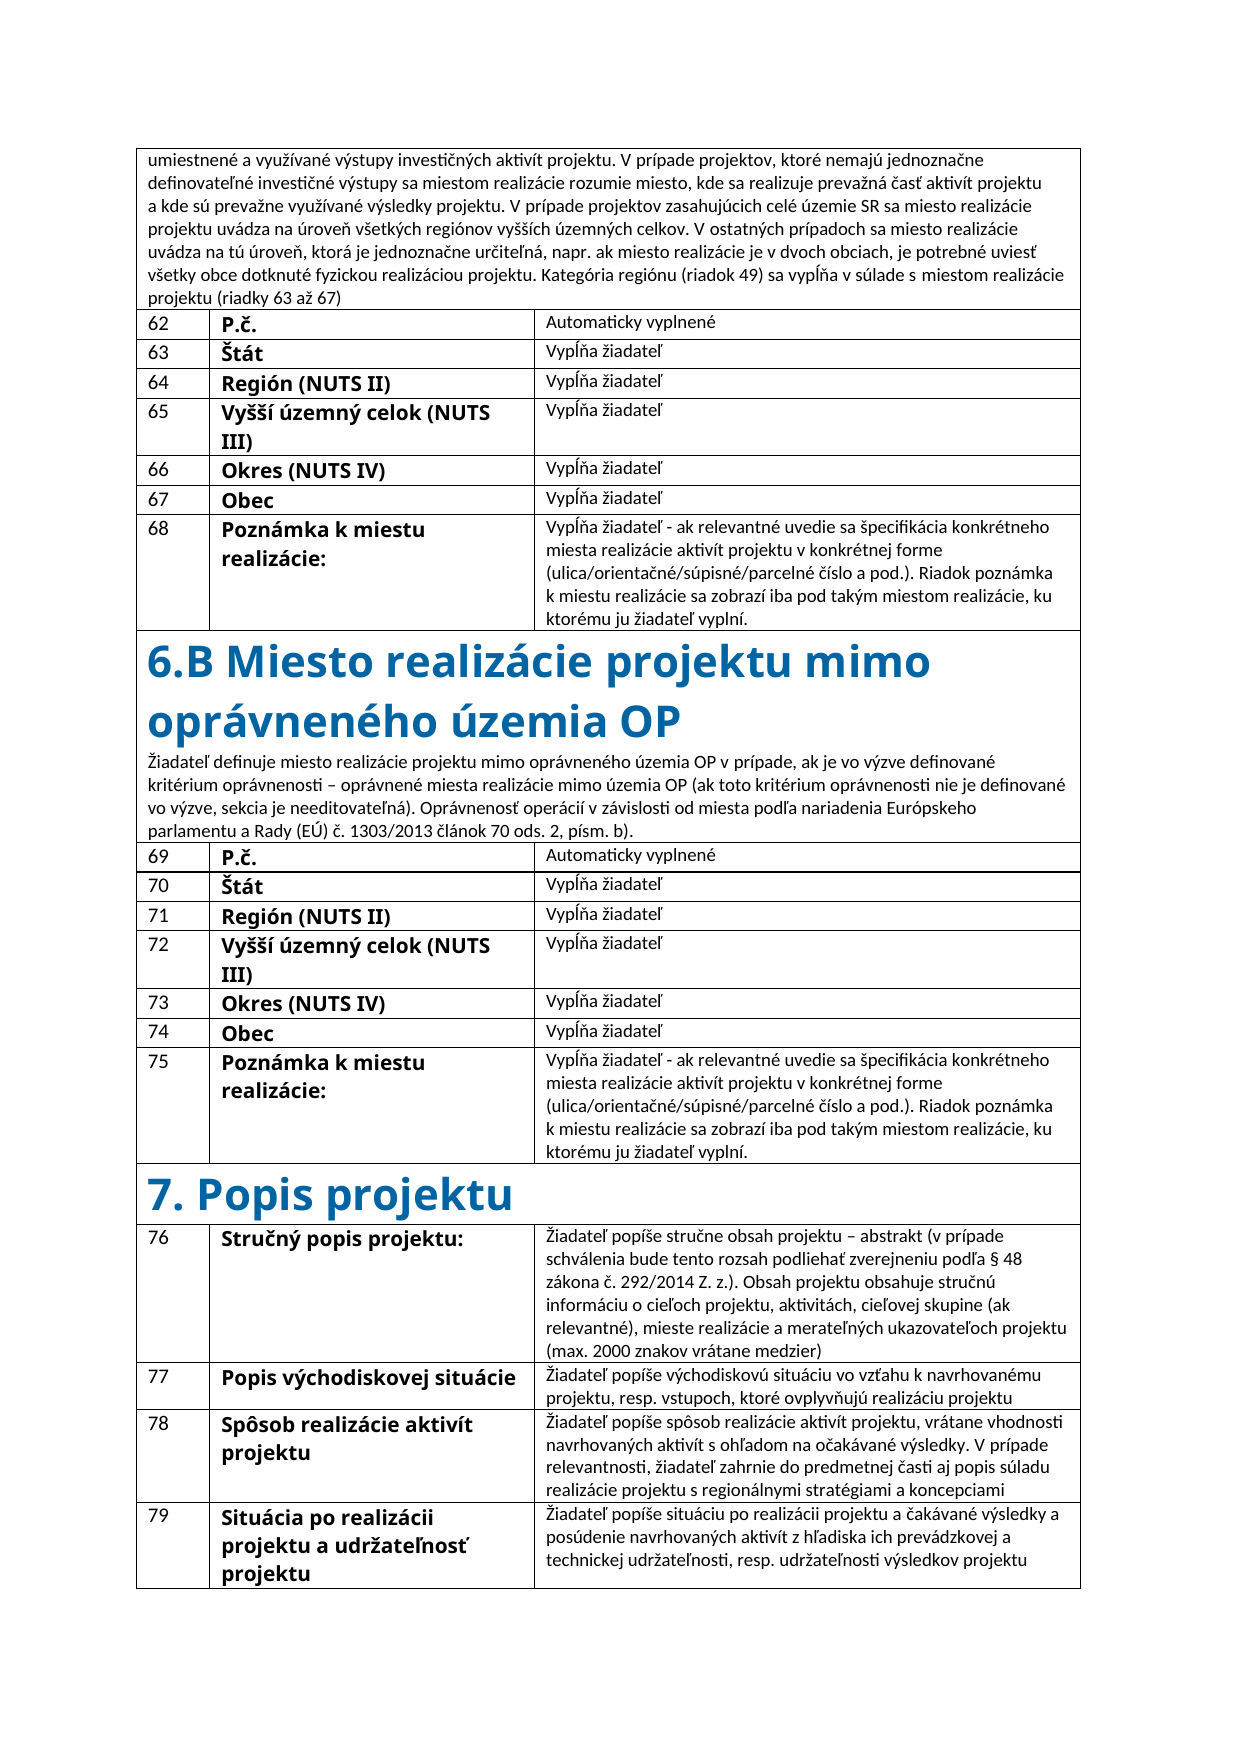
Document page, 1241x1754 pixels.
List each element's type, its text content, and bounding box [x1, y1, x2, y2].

table_cell 70 [137, 873, 209, 901]
table_cell Vypĺňa žiadateľ [535, 873, 1080, 901]
table_cell 69 [137, 843, 209, 871]
table_cell P.č. [210, 310, 534, 338]
table_cell 68 [137, 515, 209, 630]
table_cell Vypĺňa žiadateľ [535, 931, 1080, 988]
table_cell Vypĺňa žiadateľ [535, 486, 1080, 514]
table_cell Okres (NUTS IV) [210, 989, 534, 1018]
table_cell Vypĺňa žiadateľ - ak relevantné uvedie sa špecifikácia konkrétneho miesta realizácie aktivít projektu v konkrétnej forme (ulica/orientačné/súpisné/parcelné číslo a pod.). Riadok poznámka k miestu realizácie sa zobrazí iba pod takým miestom realizácie, ku ktorému ju žiadateľ vyplní. [535, 515, 1080, 630]
table_cell Žiadateľ popíše stručne obsah projektu – abstrakt (v prípade schválenia bude tento rozsah podliehať zverejneniu podľa § 48 zákona č. 292/2014 Z. z.). Obsah projektu obsahuje stručnú informáciu o cieľoch projektu, aktivitách, cieľovej skupine (ak relevantné), mieste realizácie a merateľných ukazovateľoch projektu (max. 2000 znakov vrátane medzier) [535, 1225, 1080, 1362]
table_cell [137, 149, 1080, 309]
table_cell 63 [137, 340, 209, 368]
table_cell Vypĺňa žiadateľ [535, 340, 1080, 368]
table_cell 75 [137, 1048, 209, 1163]
table_cell 72 [137, 931, 209, 988]
table_cell Spôsob realizácie aktivít projektu [210, 1410, 534, 1502]
table_cell 65 [137, 399, 209, 455]
table_cell Poznámka k miestu realizácie: [210, 1048, 534, 1163]
table_cell 79 [137, 1503, 209, 1588]
table_cell 7. Popis projektu [137, 1164, 1080, 1223]
table_cell Vyšší územný celok (NUTS III) [210, 399, 534, 455]
table_cell Vypĺňa žiadateľ [535, 902, 1080, 930]
table_cell 71 [137, 902, 209, 930]
table_cell Okres (NUTS IV) [210, 456, 534, 485]
table_cell Vypĺňa žiadateľ [535, 369, 1080, 397]
table_cell 67 [137, 486, 209, 514]
table_cell Región (NUTS II) [210, 902, 534, 930]
table_cell 77 [137, 1363, 209, 1409]
table_cell Stručný popis projektu: [210, 1225, 534, 1362]
table_cell 6.B Miesto realizácie projektu mimo oprávneného územia OP Žiadateľ definuje miesto realizácie projektu mimo oprávneného územia OP v prípade, ak je vo výzve definované kritérium oprávnenosti – oprávnené miesta realizácie mimo územia OP (ak toto kritérium oprávnenosti nie je definované vo výzve, sekcia je needitovateľná). Oprávnenosť operácií v závislosti od miesta podľa nariadenia Európskeho parlamentu a Rady (EÚ) č. 1303/2013 článok 70 ods. 2, písm. b). [137, 631, 1080, 842]
table_cell Vypĺňa žiadateľ - ak relevantné uvedie sa špecifikácia konkrétneho miesta realizácie aktivít projektu v konkrétnej forme (ulica/orientačné/súpisné/parcelné číslo a pod.). Riadok poznámka k miestu realizácie sa zobrazí iba pod takým miestom realizácie, ku ktorému ju žiadateľ vyplní. [535, 1048, 1080, 1163]
table_cell P.č. [210, 843, 534, 871]
table_cell Vypĺňa žiadateľ [535, 399, 1080, 455]
table_cell 78 [137, 1410, 209, 1502]
table_cell Poznámka k miestu realizácie: [210, 515, 534, 630]
table_cell Žiadateľ popíše spôsob realizácie aktivít projektu, vrátane vhodnosti navrhovaných aktivít s ohľadom na očakávané výsledky. V prípade relevantnosti, žiadateľ zahrnie do predmetnej časti aj popis súladu realizácie projektu s regionálnymi stratégiami a koncepciami [535, 1410, 1080, 1502]
table_cell Žiadateľ popíše východiskovú situáciu vo vzťahu k navrhovanému projektu, resp. vstupoch, ktoré ovplyvňujú realizáciu projektu [535, 1363, 1080, 1409]
table_cell Štát [210, 873, 534, 901]
table_cell Región (NUTS II) [210, 369, 534, 397]
table_cell 76 [137, 1225, 209, 1362]
table_cell Vypĺňa žiadateľ [535, 456, 1080, 485]
table_cell Automaticky vyplnené [535, 843, 1080, 871]
table_cell 62 [137, 310, 209, 338]
table_cell Automaticky vyplnené [535, 310, 1080, 338]
table_cell Obec [210, 1019, 534, 1047]
table_cell Štát [210, 340, 534, 368]
table_cell Vyšší územný celok (NUTS III) [210, 931, 534, 988]
table_cell 66 [137, 456, 209, 485]
table_cell Situácia po realizácii projektu a udržateľnosť projektu [210, 1503, 534, 1588]
table_cell Vypĺňa žiadateľ [535, 989, 1080, 1018]
table_cell 74 [137, 1019, 209, 1047]
table_cell Popis východiskovej situácie [210, 1363, 534, 1409]
table_cell Žiadateľ popíše situáciu po realizácii projektu a čakávané výsledky a posúdenie navrhovaných aktivít z hľadiska ich prevádzkovej a technickej udržateľnosti, resp. udržateľnosti výsledkov projektu [535, 1503, 1080, 1588]
table_cell Vypĺňa žiadateľ [535, 1019, 1080, 1047]
table_cell 73 [137, 989, 209, 1018]
table_cell Obec [210, 486, 534, 514]
table_cell 64 [137, 369, 209, 397]
